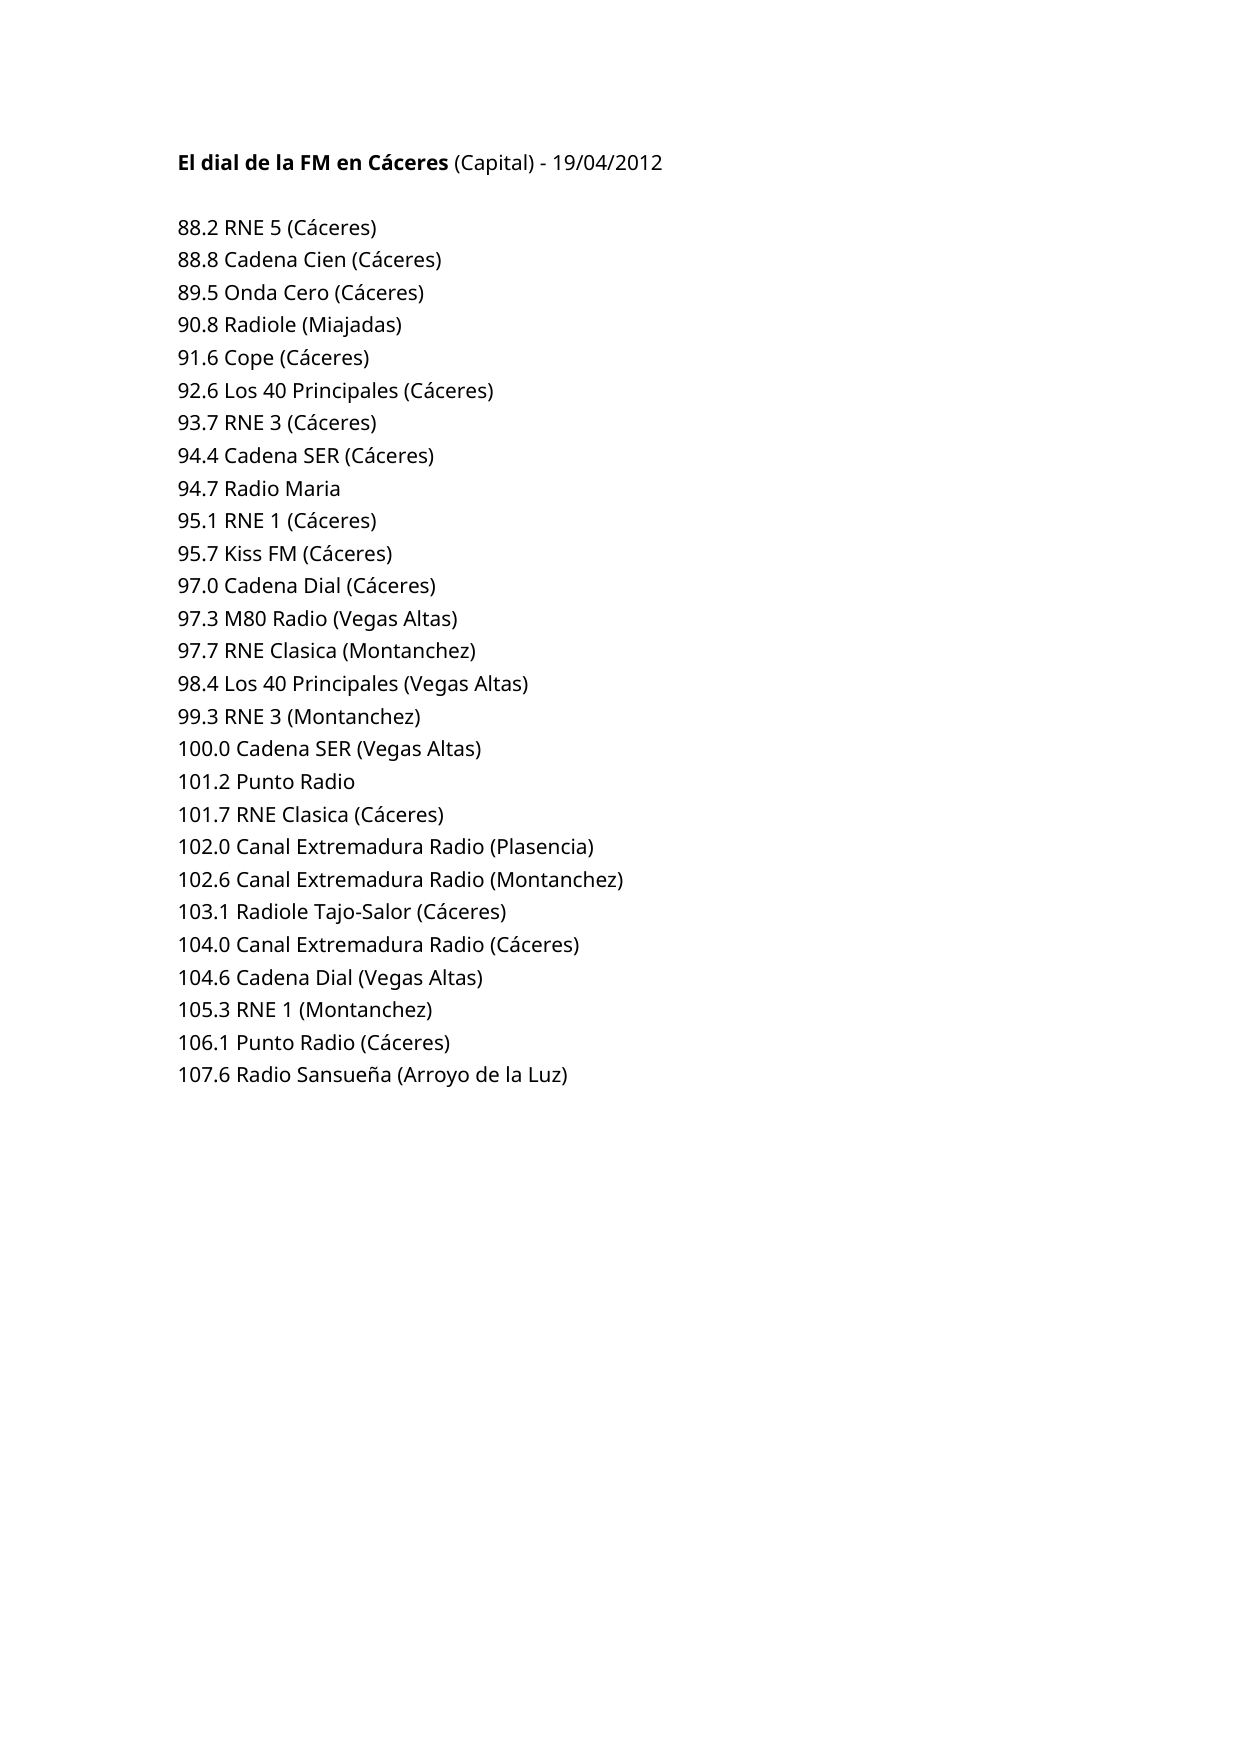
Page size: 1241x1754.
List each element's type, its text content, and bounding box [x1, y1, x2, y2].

text El dial de la FM en Cáceres (Capital) - 19/04/2012 88.2 RNE 5 (Cáceres) 88.8 Cadena Cien (Cáceres) 89.5 Onda Cero (Cáceres) 90.8 Radiole (Miajadas) 91.6 Cope (Cáceres) 92.6 Los 40 Principales (Cáceres) 93.7 RNE 3 (Cáceres) 94.4 Cadena SER (Cáceres) 94.7 Radio Maria 95.1 RNE 1 (Cáceres) 95.7 Kiss FM (Cáceres) 97.0 Cadena Dial (Cáceres) 97.3 M80 Radio (Vegas Altas) 97.7 RNE Clasica (Montanchez) 98.4 Los 40 Principales (Vegas Altas) 99.3 RNE 3 (Montanchez) 100.0 Cadena SER (Vegas Altas) 101.2 Punto Radio 101.7 RNE Clasica (Cáceres) 102.0 Canal Extremadura Radio (Plasencia) 102.6 Canal Extremadura Radio (Montanchez) 103.1 Radiole Tajo-Salor (Cáceres) 104.0 Canal Extremadura Radio (Cáceres) 104.6 Cadena Dial (Vegas Altas) 105.3 RNE 1 (Montanchez) 106.1 Punto Radio (Cáceres) 107.6 Radio Sansueña (Arroyo de la Luz) [177, 148, 1063, 1089]
